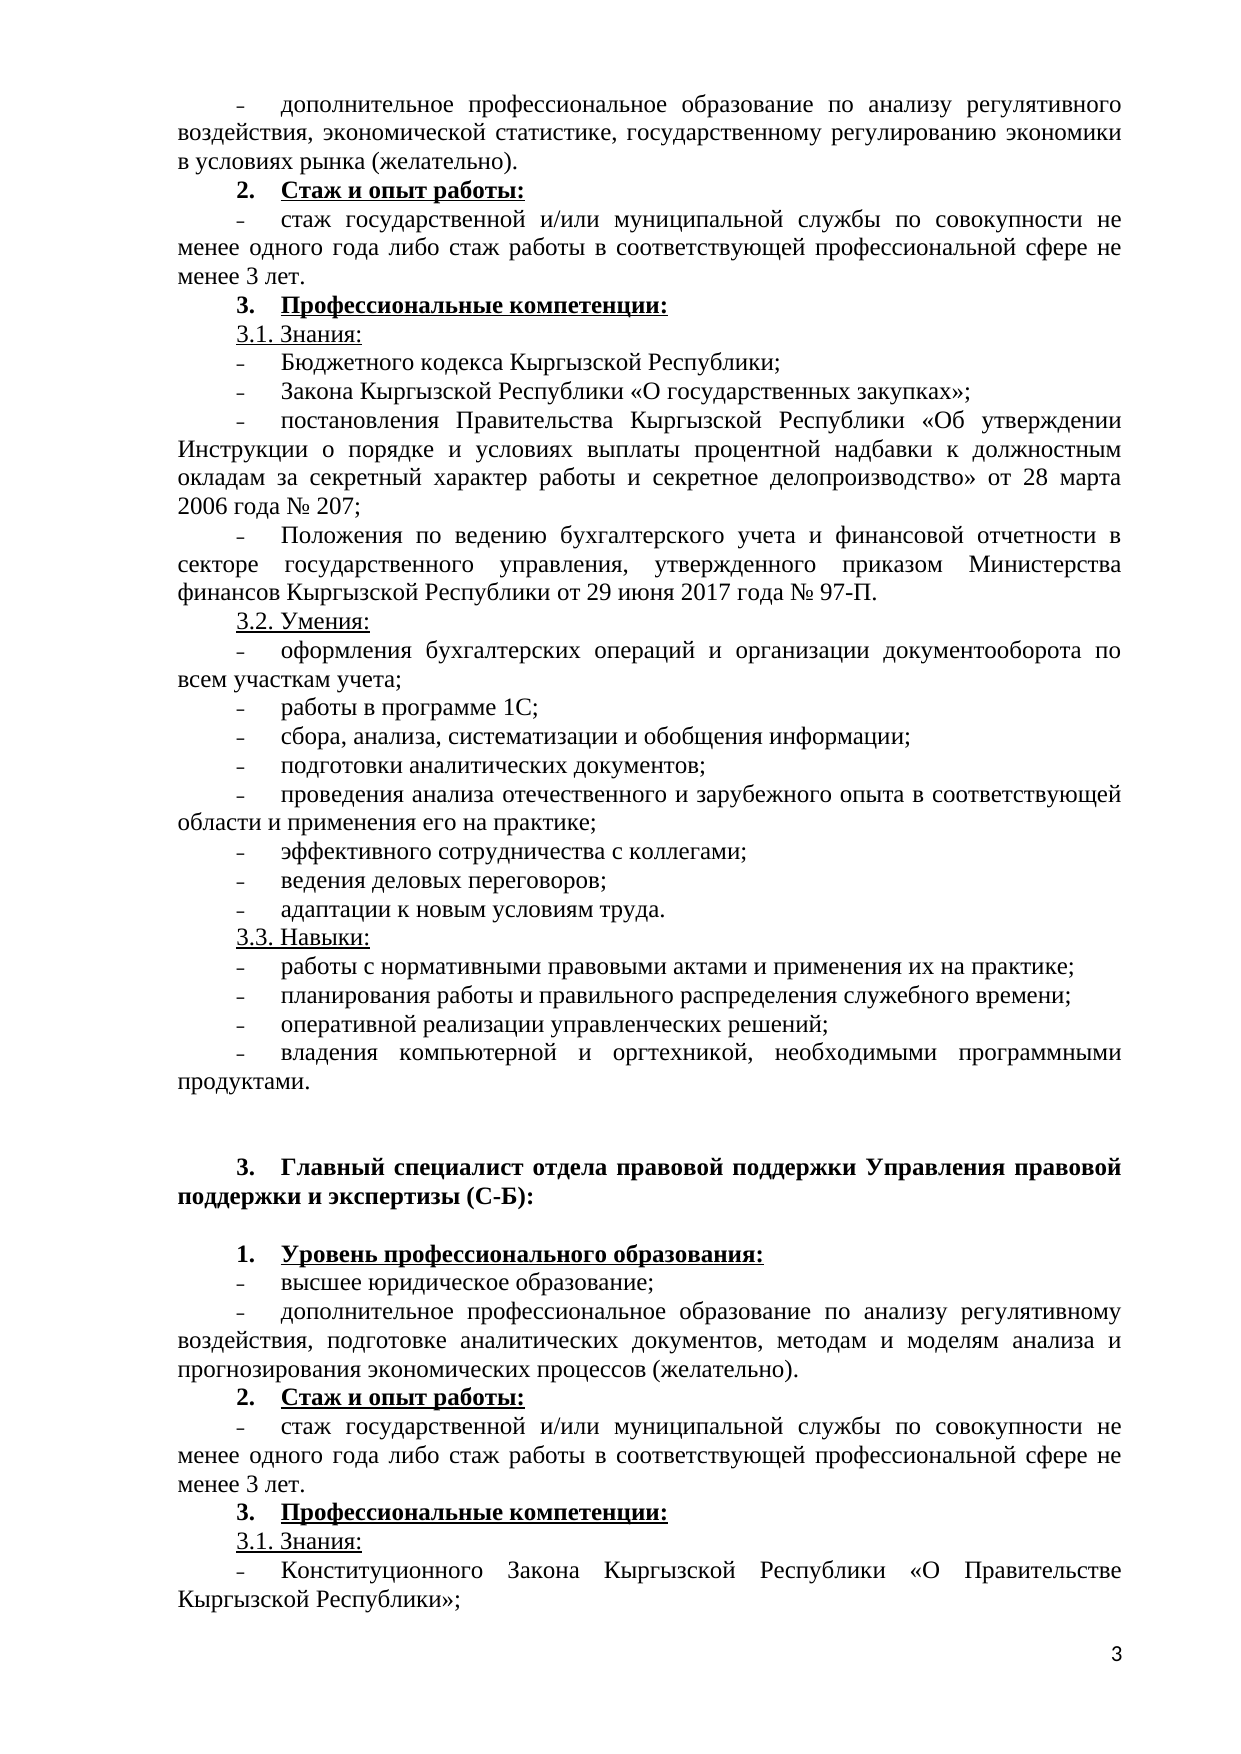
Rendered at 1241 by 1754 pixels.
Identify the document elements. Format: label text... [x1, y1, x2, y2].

list Конституционного Закона Кыргызской Республики «О Правительстве Кыргызской Республики»; [177, 1555, 1122, 1612]
list сбора, анализа, систематизации и обобщения информации; [177, 721, 1122, 750]
list владения компьютерной и оргтехникой, необходимыми программными продуктами. [177, 1037, 1122, 1095]
list Уровень профессионального образования: [177, 1239, 1122, 1267]
list Закона Кыргызской Республики «О государственных закупках»; [177, 376, 1122, 405]
list Стаж и опыт работы: [177, 175, 1122, 204]
list Положения по ведению бухгалтерского учета и финансовой отчетности в секторе государственного управления, утвержденного приказом Министерства финансов Кыргызской Республики от 29 июня 2017 года № 97-П. [177, 520, 1122, 606]
text 3.2. Умения: [177, 606, 1122, 635]
list работы с нормативными правовыми актами и применения их на практике; [177, 951, 1122, 980]
list дополнительное профессиональное образование по анализу регулятивного воздействия, экономической статистике, государственному регулированию экономики в условиях рынка (желательно). [177, 89, 1122, 175]
list проведения анализа отечественного и зарубежного опыта в соответствующей области и применения его на практике; [177, 779, 1122, 836]
list подготовки аналитических документов; [177, 750, 1122, 779]
list Главный специалист отдела правовой поддержки Управления правовой поддержки и экспертизы (С-Б): [177, 1152, 1122, 1210]
list Бюджетного кодекса Кыргызской Республики; [177, 347, 1122, 376]
list оформления бухгалтерских операций и организации документооборота по всем участкам учета; [177, 635, 1122, 692]
list дополнительное профессиональное образование по анализу регулятивному воздействия, подготовке аналитических документов, методам и моделям анализа и прогнозирования экономических процессов (желательно). [177, 1296, 1122, 1382]
list высшее юридическое образование; [177, 1267, 1122, 1296]
list ведения деловых переговоров; [177, 865, 1122, 894]
list Стаж и опыт работы: [177, 1382, 1122, 1411]
list адаптации к новым условиям труда. [177, 894, 1122, 922]
list Профессиональные компетенции: [177, 1497, 1122, 1526]
text 3.1. Знания: [236, 319, 1122, 347]
text 3.1. Знания: [177, 1526, 1122, 1555]
list постановления Правительства Кыргызской Республики «Об утверждении Инструкции о порядке и условиях выплаты процентной надбавки к должностным окладам за секретный характер работы и секретное делопроизводство» от 28 марта 2006 года № 207; [177, 405, 1122, 520]
list стаж государственной и/или муниципальной службы по совокупности не менее одного года либо стаж работы в соответствующей профессиональной сфере не менее 3 лет. [177, 1411, 1122, 1497]
list эффективного сотрудничества с коллегами; [177, 836, 1122, 865]
list планирования работы и правильного распределения служебного времени; [177, 980, 1122, 1009]
list оперативной реализации управленческих решений; [177, 1009, 1122, 1037]
list работы в программе 1С; [177, 692, 1122, 721]
list Профессиональные компетенции: [177, 290, 1122, 319]
text 3.3. Навыки: [177, 922, 1122, 951]
list стаж государственной и/или муниципальной службы по совокупности не менее одного года либо стаж работы в соответствующей профессиональной сфере не менее 3 лет. [177, 204, 1122, 290]
